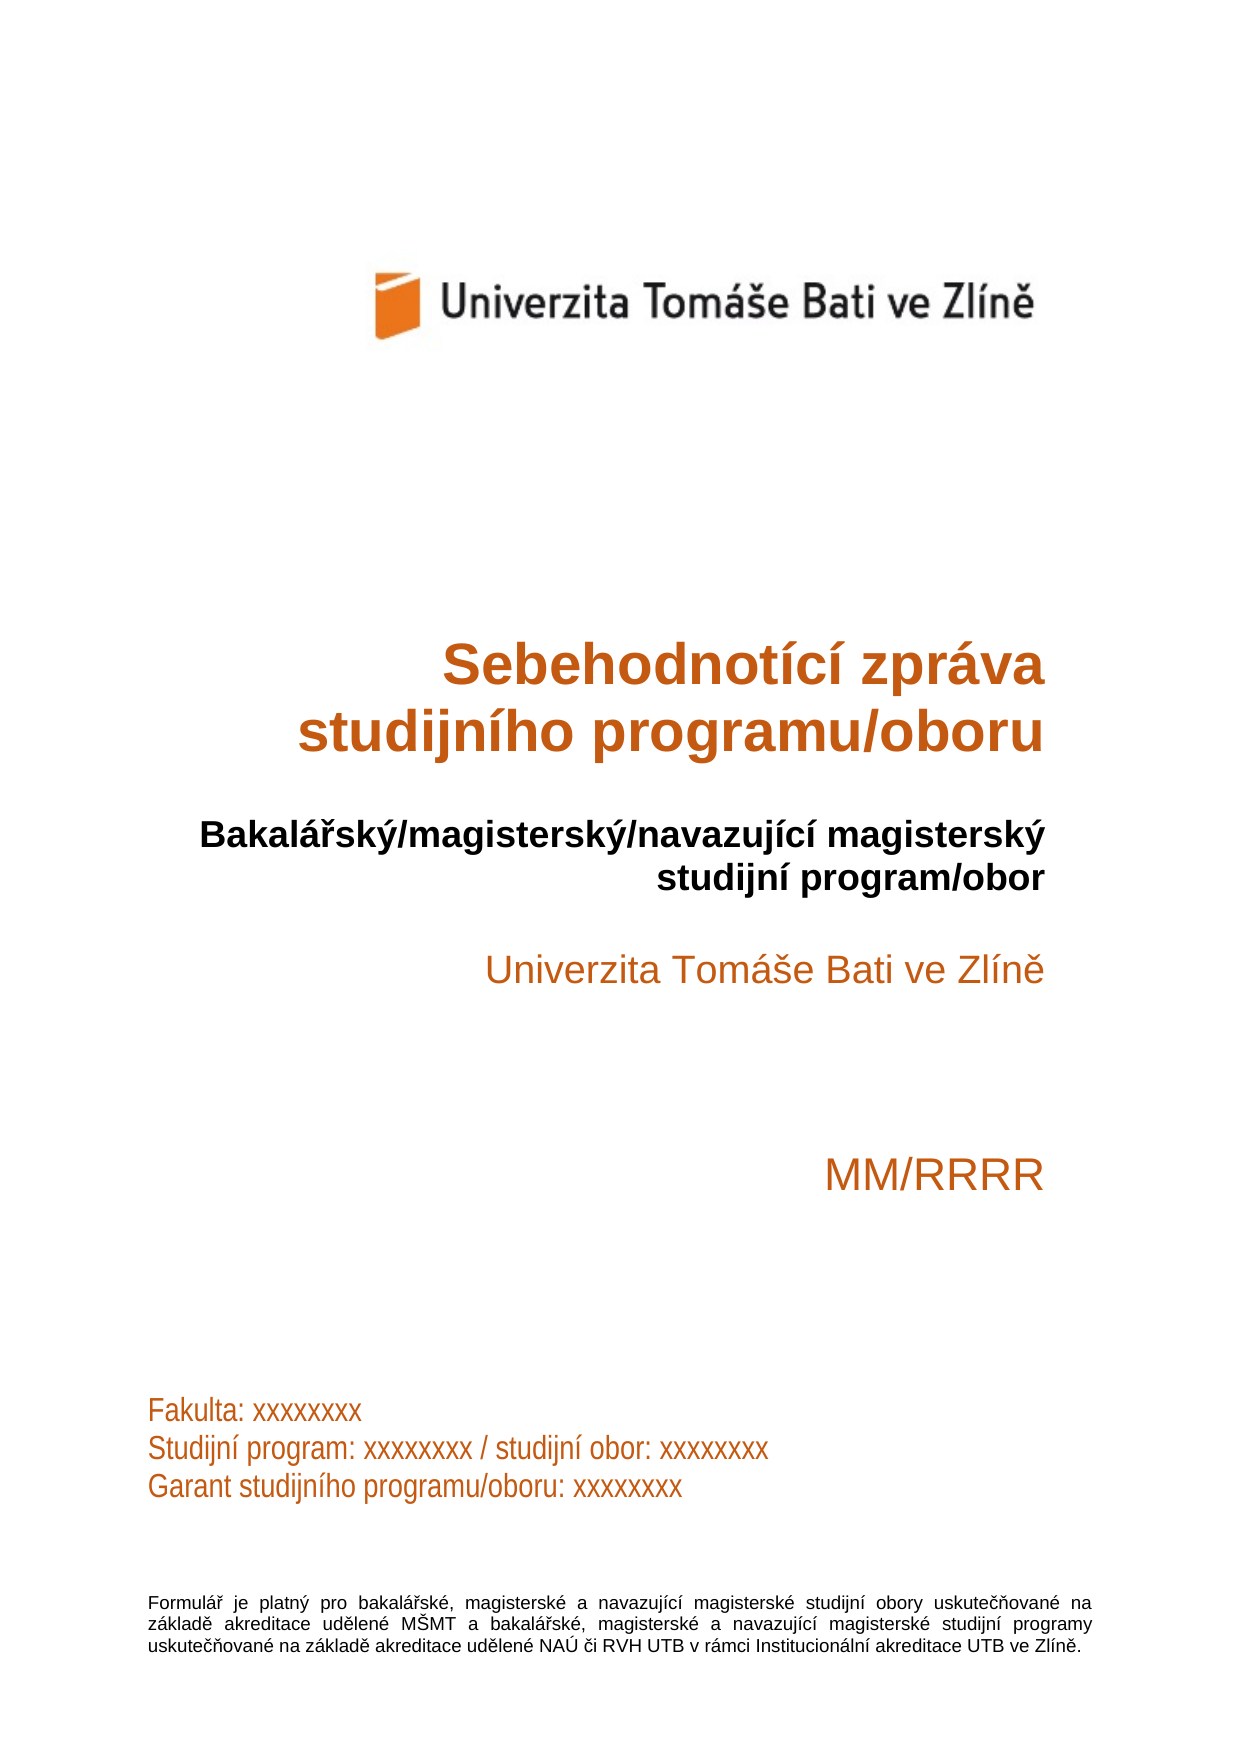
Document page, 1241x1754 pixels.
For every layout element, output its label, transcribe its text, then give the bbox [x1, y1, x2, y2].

text Garant studijního programu/oboru: xxxxxxxx [148, 1466, 1045, 1505]
text Studijní program: xxxxxxxx / studijní obor: xxxxxxxx [148, 1428, 1045, 1466]
picture [341, 224, 1081, 400]
text Sebehodnotící zpráva [148, 630, 1045, 697]
text MM/RRRR [148, 1148, 1045, 1201]
text studijního programu/oboru [148, 697, 1045, 764]
text Fakulta: xxxxxxxx [148, 1390, 1045, 1428]
text Bakalářský/magisterský/navazující magisterský studijní program/obor [148, 812, 1045, 898]
text Univerzita Tomáše Bati ve Zlíně [148, 946, 1045, 992]
